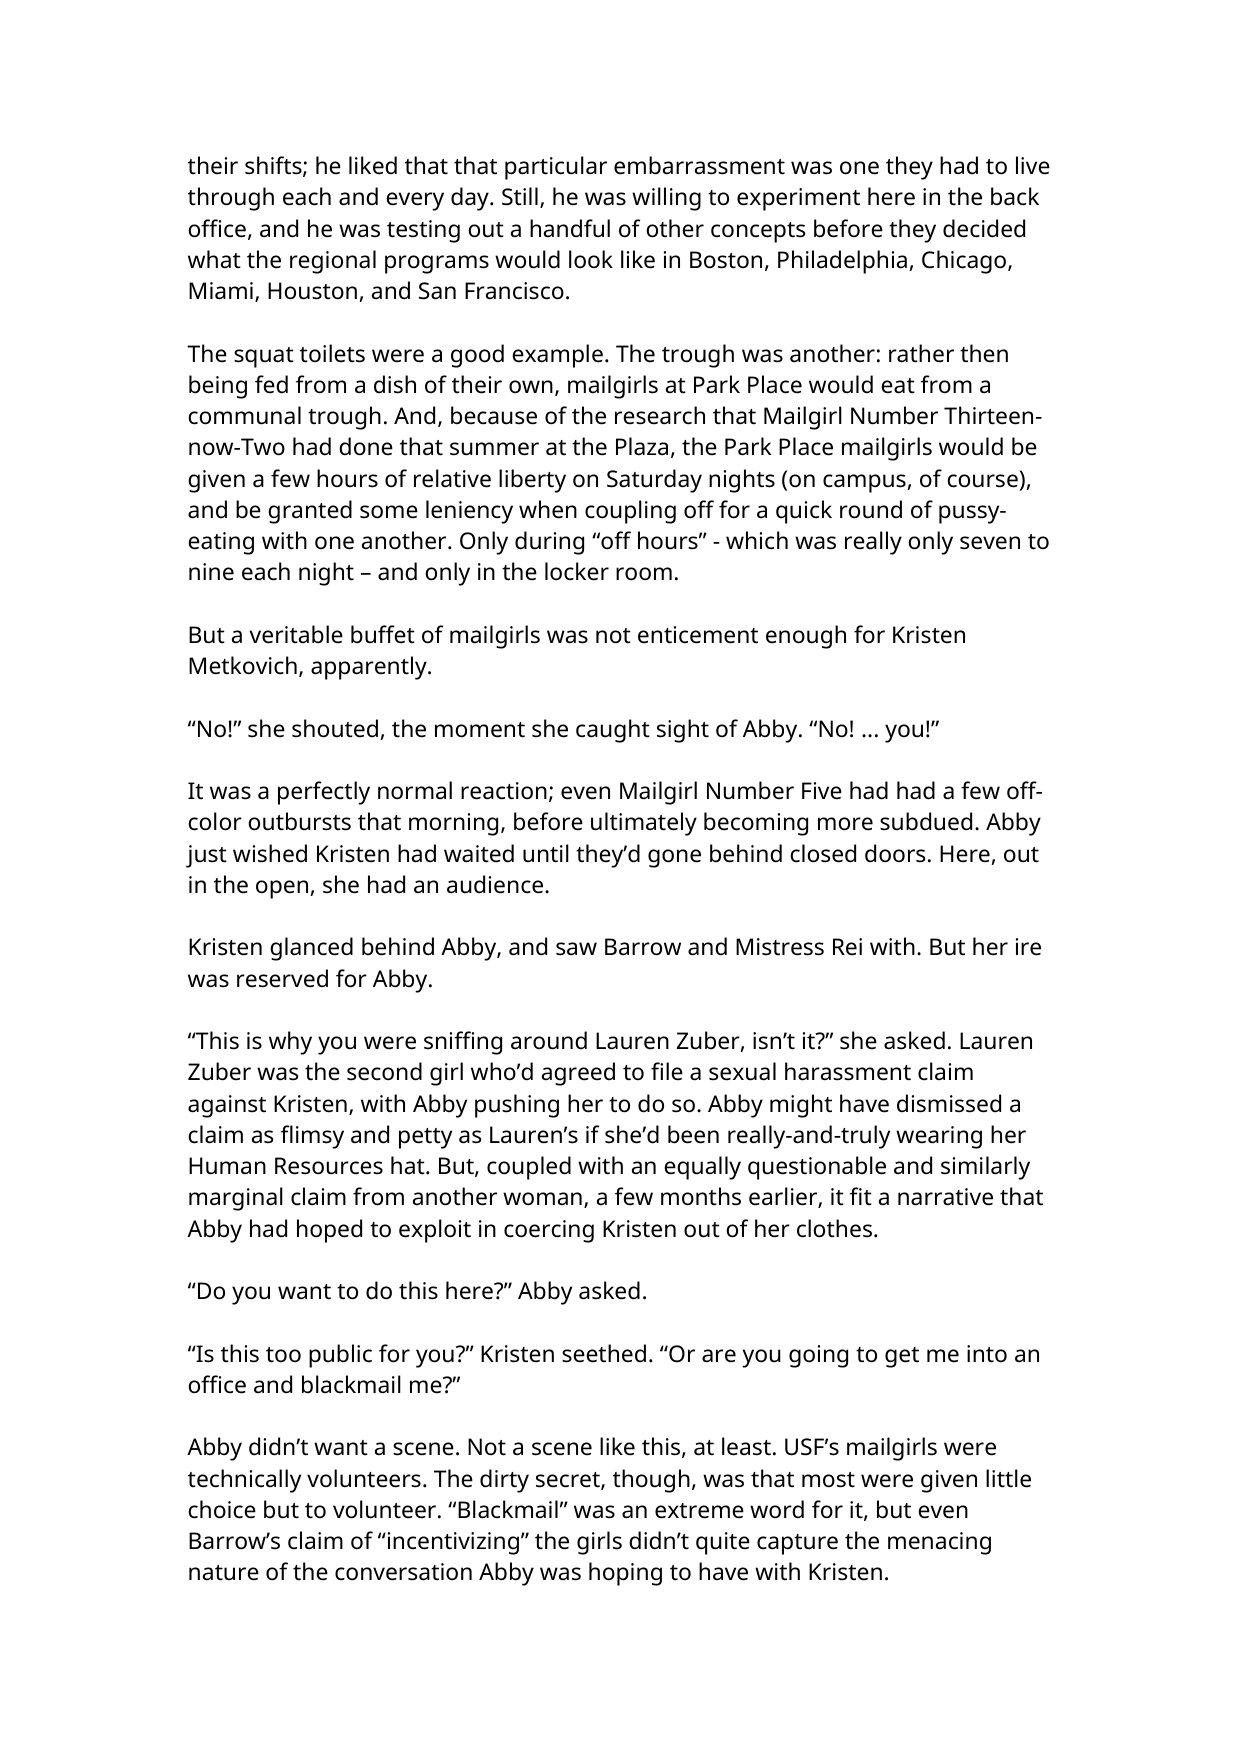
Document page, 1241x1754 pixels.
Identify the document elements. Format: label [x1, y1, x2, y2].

text [187, 150, 1053, 1587]
